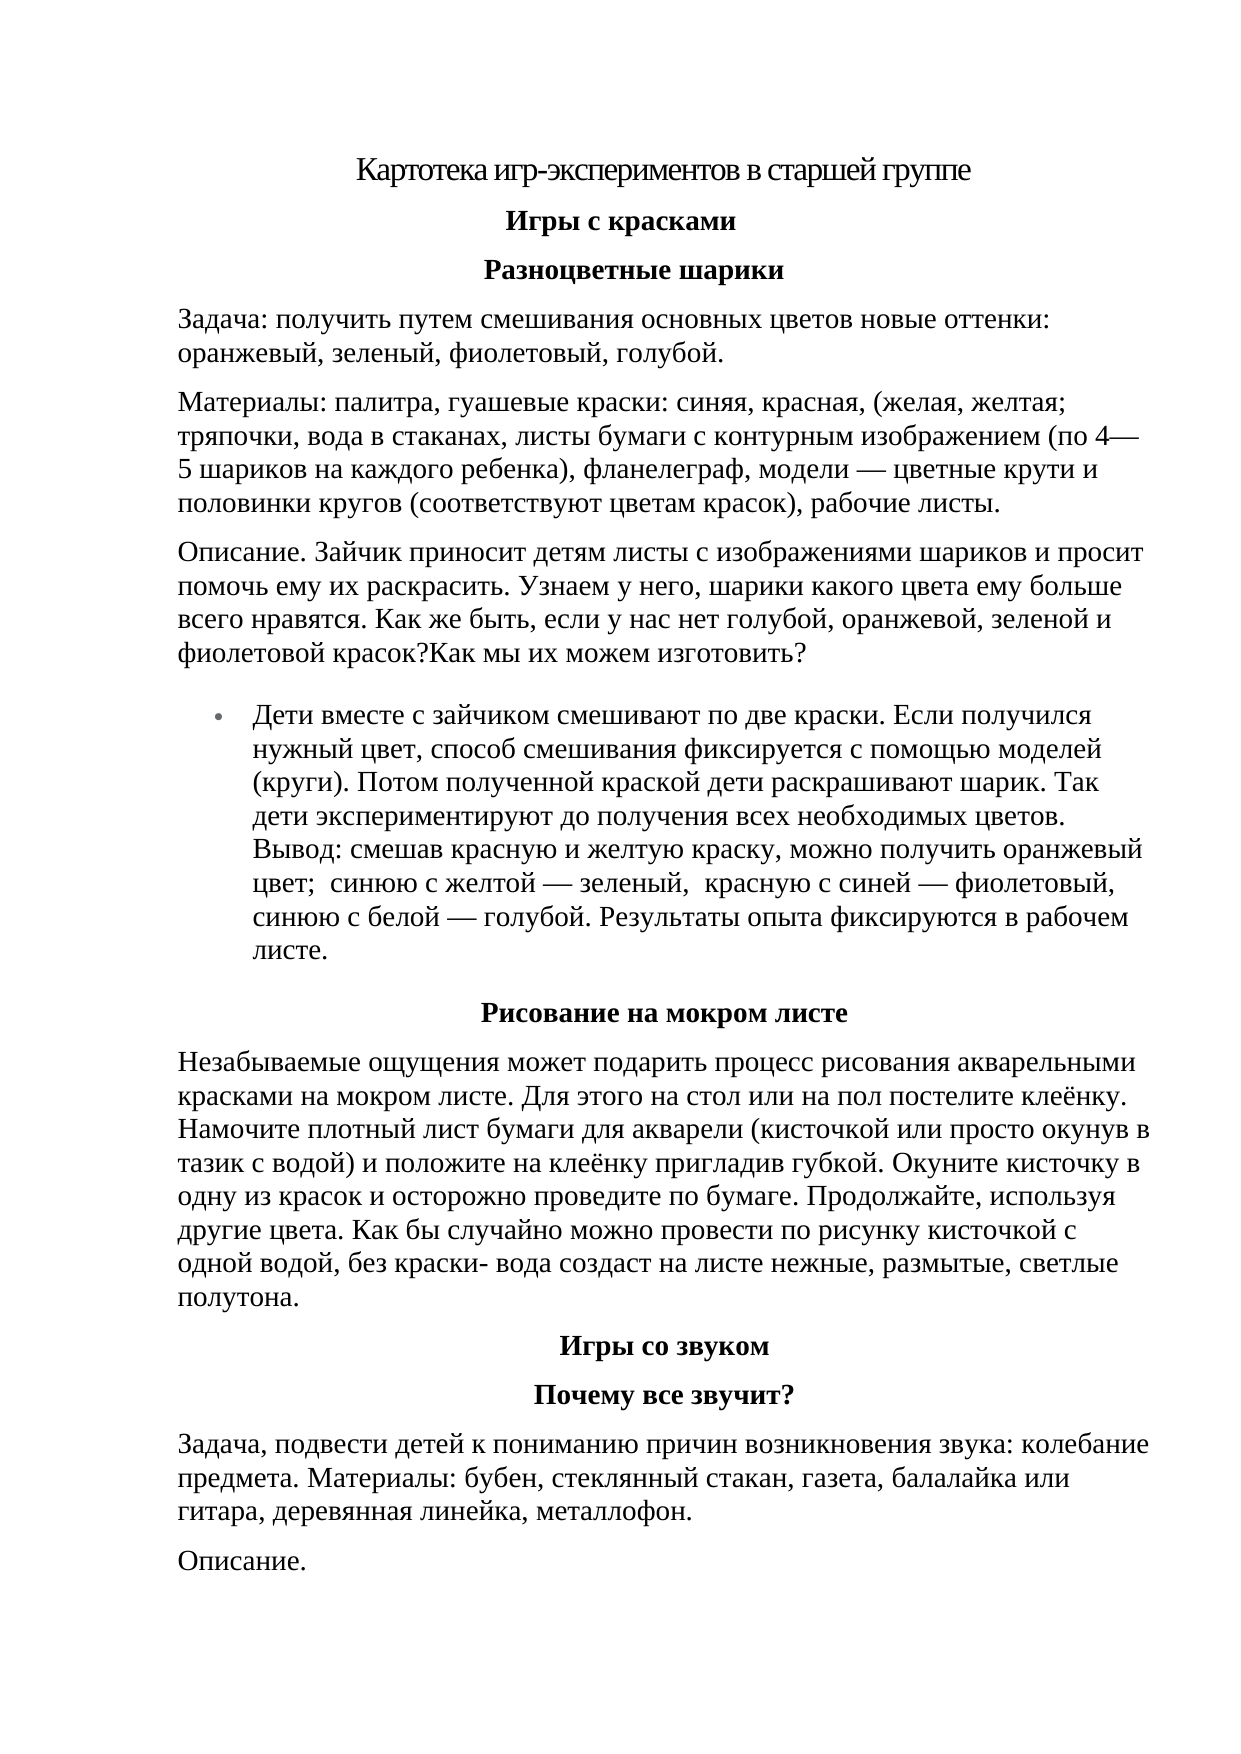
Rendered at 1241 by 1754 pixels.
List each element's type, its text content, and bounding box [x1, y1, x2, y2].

text Игры со звуком [177, 1328, 1152, 1362]
text Задача, подвести детей к пониманию причин возникновения звука: колебание предмета. Материалы: бубен, стеклянный стакан, газета, балалайка или гитара, деревянная линейка, металлофон. [177, 1426, 1152, 1527]
text Описание. Зайчик приносит детям листы с изображениями шариков и просит помочь ему их раскрасить. Узнаем у него, шарики какого цвета ему больше всего нравятся. Как же быть, если у нас нет голубой, оранжевой, зеленой и фиолетовой красок?Как мы их можем изготовить? [177, 534, 1152, 668]
text Игры с красками [177, 203, 1152, 237]
text Материалы: палитра, гуашевые краски: синяя, красная, (желая, желтая; тряпочки, вода в стаканах, листы бумаги с контурным изображением (по 4—5 шариков на каждого ребенка), фланелеграф, модели — цветные крути и половинки кругов (соответствуют цветам красок), рабочие листы. [177, 384, 1152, 518]
list Дети вместе с зайчиком смешивают по две краски. Если получился нужный цвет, способ смешивания фиксируется с помощью моделей (круги). Потом полученной краской дети раскрашивают шарик. Так дети экспериментируют до получения всех необходимых цветов. Вывод: смешав красную и желтую краску, можно получить оранжевый цвет; синюю с желтой — зеленый, красную с синей — фиолетовый, синюю с белой — голубой. Результаты опыта фиксируются в рабочем листе. [215, 697, 1152, 966]
text Описание. [177, 1543, 1152, 1576]
text Почему все звучит? [177, 1377, 1152, 1411]
text Задача: получить путем смешивания основных цветов новые оттенки: оранжевый, зеленый, фиолетовый, голубой. [177, 302, 1152, 369]
text Картотека игр-экспериментов в старшей группе [177, 149, 1152, 188]
text Незабываемые ощущения может подарить процесс рисования акварельными красками на мокром листе. Для этого на стол или на пол постелите клеёнку. Намочите плотный лист бумаги для акварели (кисточкой или просто окунув в тазик с водой) и положите на клеёнку пригладив губкой. Окуните кисточку в одну из красок и осторожно проведите по бумаге. Продолжайте, используя другие цвета. Как бы случайно можно провести по рисунку кисточкой с одной водой, без краски- вода создаст на листе нежные, размытые, светлые полутона. [177, 1044, 1152, 1312]
text Рисование на мокром листе [177, 995, 1152, 1028]
text Разноцветные шарики [177, 252, 1152, 286]
